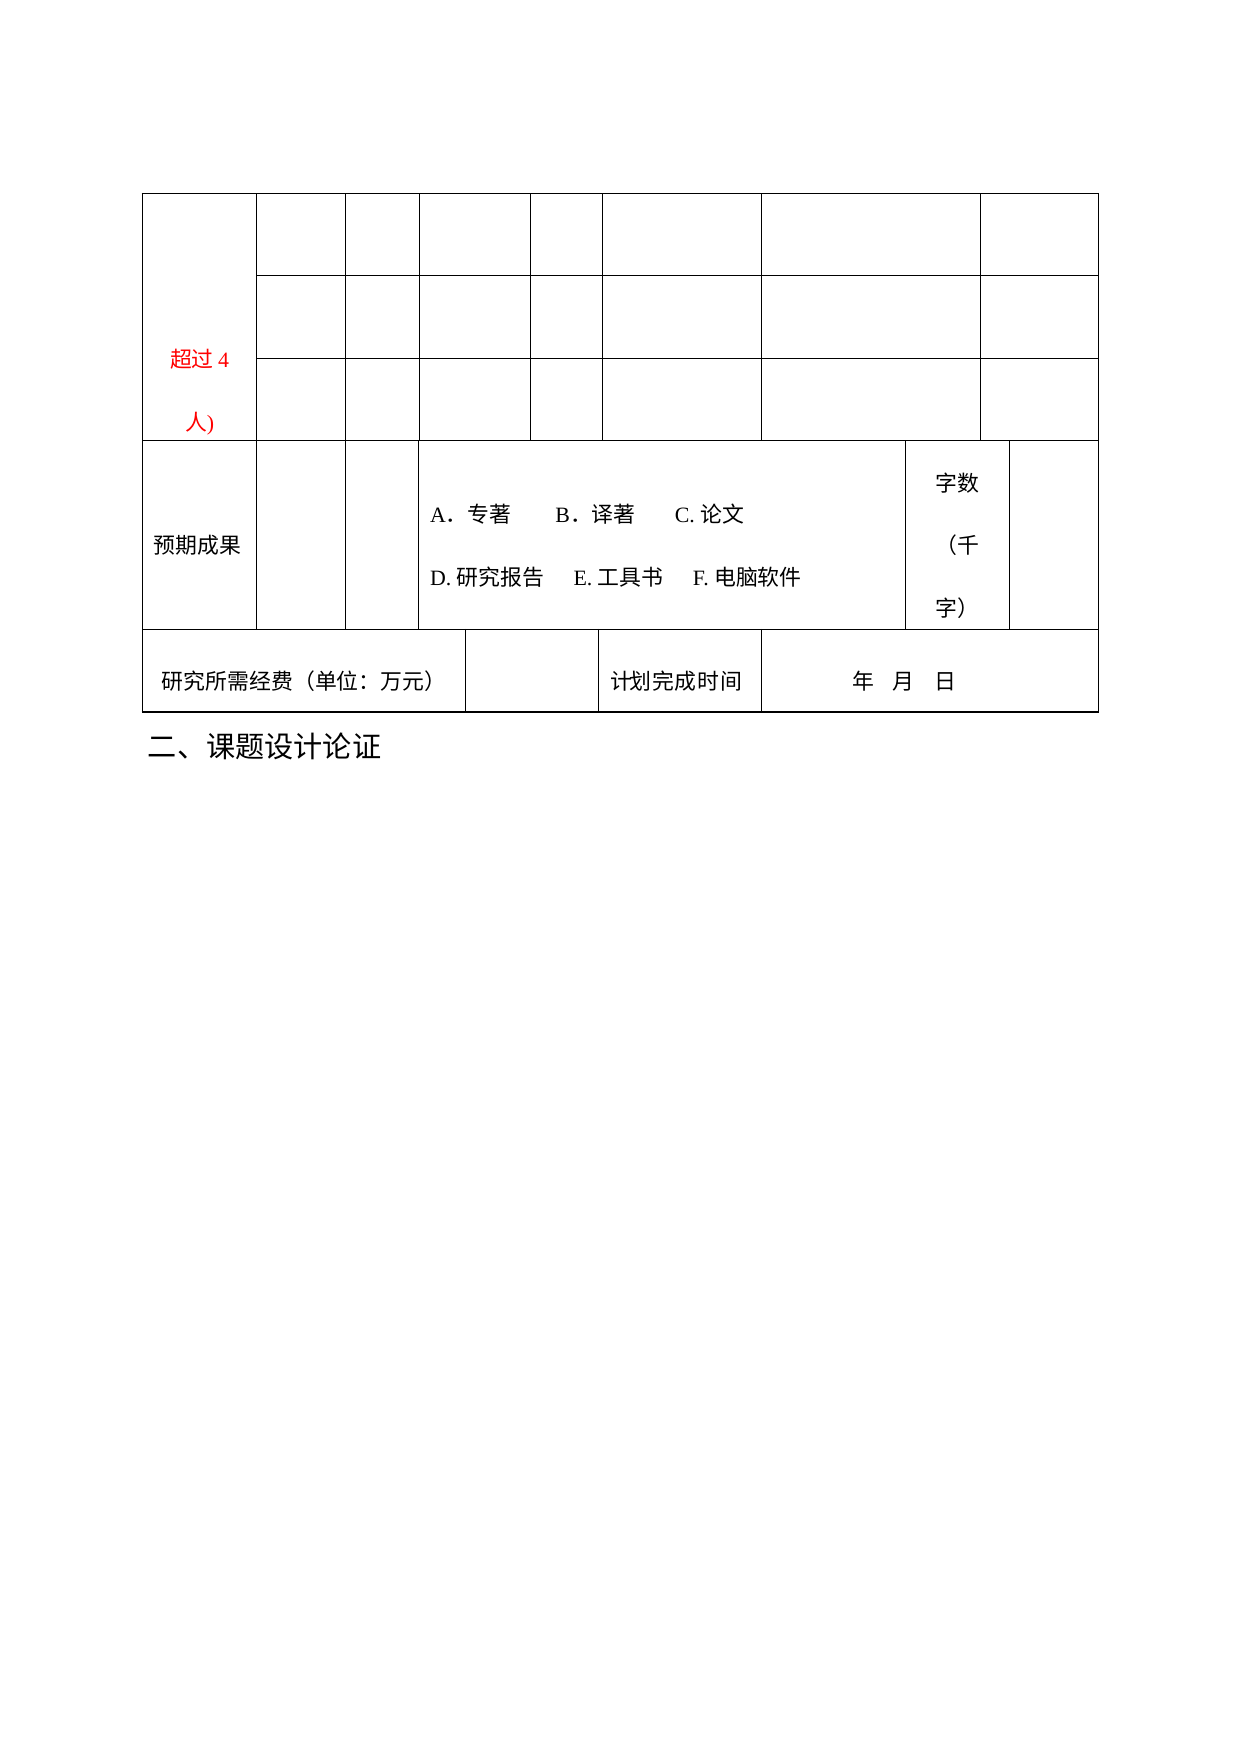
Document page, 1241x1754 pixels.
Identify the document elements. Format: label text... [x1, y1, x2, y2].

table_cell 计划 完 成 时 间 [599, 630, 761, 711]
table_cell [531, 194, 602, 275]
table_cell [1010, 441, 1098, 629]
table_cell [420, 194, 530, 275]
table_cell [257, 276, 345, 358]
table_cell [762, 276, 980, 358]
table_cell [346, 359, 419, 440]
text 二、课题设计论证 [148, 713, 1092, 777]
table_cell [346, 194, 419, 275]
table_cell [762, 194, 980, 275]
table_cell [981, 276, 1098, 358]
table_cell 年 月 日 [762, 630, 1098, 711]
table_cell [420, 359, 530, 440]
table_cell [420, 276, 530, 358]
table_cell A．专著 B．译著 C. 论文 D. 研究报告 E. 工具书 F. 电脑软件 [419, 441, 905, 629]
table_cell [603, 359, 761, 440]
table_cell [346, 441, 418, 629]
table_cell [981, 359, 1098, 440]
table_cell [531, 359, 602, 440]
table_cell [257, 441, 345, 629]
table_cell [762, 359, 980, 440]
table_cell 预期成果 [143, 441, 256, 629]
table_cell [603, 276, 761, 358]
table_cell [346, 276, 419, 358]
table_cell [981, 194, 1098, 275]
table_cell [531, 276, 602, 358]
table_cell 研究所需经费（单位：万元） [143, 630, 465, 711]
table_cell [466, 630, 598, 711]
table_cell [257, 359, 345, 440]
table_cell [257, 194, 345, 275]
table_cell 字数 （千字） [906, 441, 1009, 629]
table_cell [603, 194, 761, 275]
